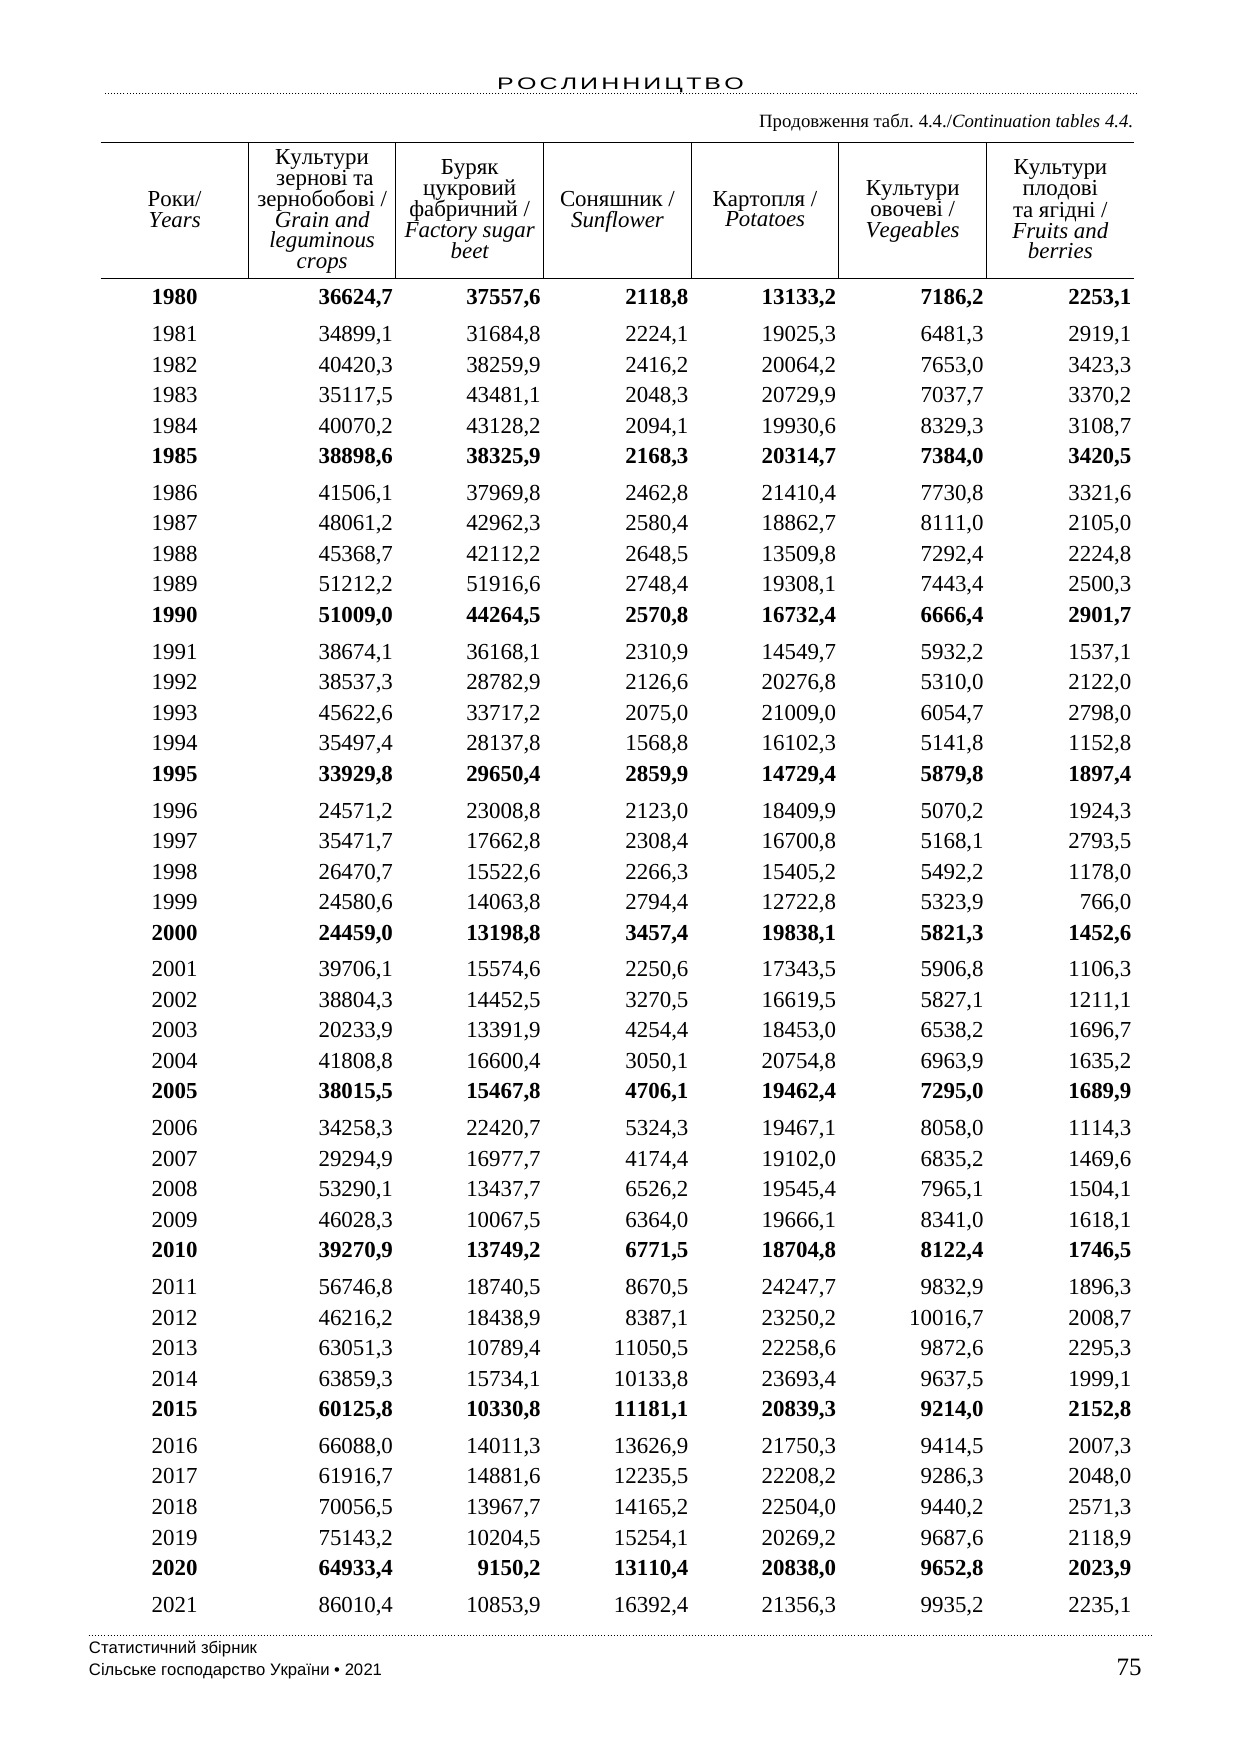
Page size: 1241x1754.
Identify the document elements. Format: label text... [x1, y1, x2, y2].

table_cell 16619,5 [691, 982, 839, 1012]
table_cell 35497,4 [248, 725, 396, 756]
table_cell 63859,3 [248, 1361, 396, 1391]
table_cell 9286,3 [839, 1459, 986, 1489]
table_cell 2571,3 [986, 1489, 1134, 1519]
table_cell 31684,8 [396, 316, 543, 346]
table_cell 10330,8 [396, 1391, 543, 1428]
table_cell 2168,3 [543, 438, 691, 475]
table_cell 10016,7 [839, 1300, 986, 1330]
table_cell 42112,2 [396, 536, 543, 566]
table_cell 43481,1 [396, 377, 543, 407]
table_cell 46028,3 [248, 1202, 396, 1232]
table_cell 5932,2 [839, 634, 986, 664]
table_header Культури плодові та ягідні / Fruits and berries [987, 143, 1134, 278]
table_cell 2794,4 [543, 884, 691, 914]
table_cell 1996 [101, 793, 248, 823]
table_cell 2017 [101, 1459, 248, 1489]
table_cell 10067,5 [396, 1202, 543, 1232]
table_cell 21410,4 [691, 475, 839, 505]
table_cell 6963,9 [839, 1043, 986, 1073]
table_cell 14881,6 [396, 1459, 543, 1489]
table_cell 12235,5 [543, 1459, 691, 1489]
table_cell 33929,8 [248, 756, 396, 792]
table_cell 2016 [101, 1428, 248, 1458]
table_cell 19930,6 [691, 408, 839, 438]
table_cell 2008 [101, 1171, 248, 1202]
table_header Культури овочеві / Vegeables [839, 143, 986, 278]
table_cell 20233,9 [248, 1013, 396, 1043]
table_cell 2048,3 [543, 377, 691, 407]
table_cell 36624,7 [248, 279, 396, 316]
table_cell 22208,2 [691, 1459, 839, 1489]
table_cell 13509,8 [691, 536, 839, 566]
table_cell 11050,5 [543, 1330, 691, 1361]
table_cell 14011,3 [396, 1428, 543, 1458]
table_cell 75143,2 [248, 1520, 396, 1550]
table_cell 10853,9 [396, 1587, 543, 1623]
table_cell 10204,5 [396, 1520, 543, 1550]
table_cell 1469,6 [986, 1141, 1134, 1171]
table_cell 7965,1 [839, 1171, 986, 1202]
table_cell 24571,2 [248, 793, 396, 823]
table_cell 19467,1 [691, 1110, 839, 1141]
table_cell 15254,1 [543, 1520, 691, 1550]
table_cell 2648,5 [543, 536, 691, 566]
table_cell 19025,3 [691, 316, 839, 346]
table_cell 4706,1 [543, 1074, 691, 1110]
table_cell 45368,7 [248, 536, 396, 566]
table_cell 2003 [101, 1013, 248, 1043]
table_cell 5821,3 [839, 915, 986, 951]
table_cell 2152,8 [986, 1391, 1134, 1428]
table_cell 44264,5 [396, 597, 543, 634]
table_cell 7653,0 [839, 346, 986, 377]
table_cell 2118,8 [543, 279, 691, 316]
table_cell 8122,4 [839, 1232, 986, 1269]
table_cell 8111,0 [839, 505, 986, 536]
table_cell 2224,1 [543, 316, 691, 346]
table_cell 2005 [101, 1074, 248, 1110]
table_cell 38898,6 [248, 438, 396, 475]
table_cell 1984 [101, 408, 248, 438]
table_cell 37969,8 [396, 475, 543, 505]
table_cell 42962,3 [396, 505, 543, 536]
table_cell 9214,0 [839, 1391, 986, 1428]
table_cell 8329,3 [839, 408, 986, 438]
table_cell 21750,3 [691, 1428, 839, 1458]
table_cell 19308,1 [691, 566, 839, 597]
table_cell 1985 [101, 438, 248, 475]
table_cell 9150,2 [396, 1550, 543, 1587]
table_cell 13198,8 [396, 915, 543, 951]
table_cell 5070,2 [839, 793, 986, 823]
table_cell 20729,9 [691, 377, 839, 407]
table_cell 20064,2 [691, 346, 839, 377]
table_cell 2500,3 [986, 566, 1134, 597]
table_cell 7037,7 [839, 377, 986, 407]
table_cell 2105,0 [986, 505, 1134, 536]
table_cell 2018 [101, 1489, 248, 1519]
table_cell 17343,5 [691, 951, 839, 982]
table_cell 1568,8 [543, 725, 691, 756]
table_cell 20839,3 [691, 1391, 839, 1428]
table_cell 1178,0 [986, 854, 1134, 884]
table_cell 1981 [101, 316, 248, 346]
table_cell 2580,4 [543, 505, 691, 536]
table_cell 48061,2 [248, 505, 396, 536]
table_cell 2015 [101, 1391, 248, 1428]
table_cell 1896,3 [986, 1269, 1134, 1299]
table_cell 1924,3 [986, 793, 1134, 823]
table_cell 7292,4 [839, 536, 986, 566]
table_cell 9414,5 [839, 1428, 986, 1458]
table_cell 22504,0 [691, 1489, 839, 1519]
table_cell 1995 [101, 756, 248, 792]
table_cell 1999,1 [986, 1361, 1134, 1391]
table_cell 24459,0 [248, 915, 396, 951]
table_cell 6481,3 [839, 316, 986, 346]
table_cell 5141,8 [839, 725, 986, 756]
table_cell 45622,6 [248, 695, 396, 725]
table_cell 15405,2 [691, 854, 839, 884]
table_cell 1982 [101, 346, 248, 377]
table_cell 15734,1 [396, 1361, 543, 1391]
table_cell 51009,0 [248, 597, 396, 634]
table_cell 19102,0 [691, 1141, 839, 1171]
table_cell 5879,8 [839, 756, 986, 792]
table_cell 38259,9 [396, 346, 543, 377]
table_cell 2002 [101, 982, 248, 1012]
table_cell 16102,3 [691, 725, 839, 756]
table_cell 8058,0 [839, 1110, 986, 1141]
table_cell 2008,7 [986, 1300, 1134, 1330]
table_cell 2006 [101, 1110, 248, 1141]
table_cell 2118,9 [986, 1520, 1134, 1550]
table_cell 1689,9 [986, 1074, 1134, 1110]
table_cell 23008,8 [396, 793, 543, 823]
table_cell 13133,2 [691, 279, 839, 316]
table_cell 2266,3 [543, 854, 691, 884]
table_cell 21356,3 [691, 1587, 839, 1623]
table_cell 1990 [101, 597, 248, 634]
table_cell 1997 [101, 823, 248, 853]
table_cell 2295,3 [986, 1330, 1134, 1361]
table_cell 2075,0 [543, 695, 691, 725]
table_cell 2019 [101, 1520, 248, 1550]
table_cell 1999 [101, 884, 248, 914]
table_cell 28782,9 [396, 664, 543, 695]
table_cell 5906,8 [839, 951, 986, 982]
table_cell 2001 [101, 951, 248, 982]
table_cell 14452,5 [396, 982, 543, 1012]
table_cell 38325,9 [396, 438, 543, 475]
table_cell 16977,7 [396, 1141, 543, 1171]
table_cell 2416,2 [543, 346, 691, 377]
table_cell 3423,3 [986, 346, 1134, 377]
table_cell 6835,2 [839, 1141, 986, 1171]
table_cell 18453,0 [691, 1013, 839, 1043]
table_cell 1897,4 [986, 756, 1134, 792]
table_cell 2462,8 [543, 475, 691, 505]
table_cell 18704,8 [691, 1232, 839, 1269]
table_cell 14063,8 [396, 884, 543, 914]
table_cell 33717,2 [396, 695, 543, 725]
table_cell 2012 [101, 1300, 248, 1330]
table_cell 1993 [101, 695, 248, 725]
table_cell 43128,2 [396, 408, 543, 438]
table_cell 51212,2 [248, 566, 396, 597]
table_cell 2004 [101, 1043, 248, 1073]
table_cell 38804,3 [248, 982, 396, 1012]
table_cell 2048,0 [986, 1459, 1134, 1489]
table_cell 2007,3 [986, 1428, 1134, 1458]
table_cell 1114,3 [986, 1110, 1134, 1141]
table_cell 3108,7 [986, 408, 1134, 438]
table_cell 6538,2 [839, 1013, 986, 1043]
table_cell 8670,5 [543, 1269, 691, 1299]
table_cell 60125,8 [248, 1391, 396, 1428]
table_cell 14165,2 [543, 1489, 691, 1519]
table_cell 4254,4 [543, 1013, 691, 1043]
table_cell 2235,1 [986, 1587, 1134, 1623]
table_cell 11181,1 [543, 1391, 691, 1428]
table_cell 24247,7 [691, 1269, 839, 1299]
table_cell 7186,2 [839, 279, 986, 316]
table_cell 2010 [101, 1232, 248, 1269]
table_cell 15522,6 [396, 854, 543, 884]
table_header Роки/ Years [101, 143, 248, 278]
table_cell 1989 [101, 566, 248, 597]
table_cell 1696,7 [986, 1013, 1134, 1043]
table_cell 14549,7 [691, 634, 839, 664]
table_cell 1991 [101, 634, 248, 664]
table_cell 9687,6 [839, 1520, 986, 1550]
table_cell 9872,6 [839, 1330, 986, 1361]
table_cell 3321,6 [986, 475, 1134, 505]
table_cell 2901,7 [986, 597, 1134, 634]
table_cell 46216,2 [248, 1300, 396, 1330]
table_cell 19462,4 [691, 1074, 839, 1110]
table_cell 18862,7 [691, 505, 839, 536]
table_cell 9652,8 [839, 1550, 986, 1587]
table_cell 37557,6 [396, 279, 543, 316]
table_cell 38674,1 [248, 634, 396, 664]
table_cell 5827,1 [839, 982, 986, 1012]
table_cell 12722,8 [691, 884, 839, 914]
table_cell 2308,4 [543, 823, 691, 853]
table_cell 2011 [101, 1269, 248, 1299]
table_cell 9637,5 [839, 1361, 986, 1391]
table_cell 6526,2 [543, 1171, 691, 1202]
table_cell 2023,9 [986, 1550, 1134, 1587]
table_cell 8341,0 [839, 1202, 986, 1232]
table_cell 16700,8 [691, 823, 839, 853]
table_cell 51916,6 [396, 566, 543, 597]
table_cell 41506,1 [248, 475, 396, 505]
table_cell 9935,2 [839, 1587, 986, 1623]
table_cell 38015,5 [248, 1074, 396, 1110]
table_cell 1452,6 [986, 915, 1134, 951]
table_cell 4174,4 [543, 1141, 691, 1171]
table_cell 20838,0 [691, 1550, 839, 1587]
table_cell 7295,0 [839, 1074, 986, 1110]
table_cell 19666,1 [691, 1202, 839, 1232]
table_header Картопля / Potatoes [692, 143, 838, 278]
table_cell 1746,5 [986, 1232, 1134, 1269]
table_cell 36168,1 [396, 634, 543, 664]
table_cell 1504,1 [986, 1171, 1134, 1202]
table_cell 3457,4 [543, 915, 691, 951]
table_cell 7443,4 [839, 566, 986, 597]
table_cell 7384,0 [839, 438, 986, 475]
table_cell 20269,2 [691, 1520, 839, 1550]
table_cell 13749,2 [396, 1232, 543, 1269]
table_cell 2007 [101, 1141, 248, 1171]
table_cell 2224,8 [986, 536, 1134, 566]
table_cell 14729,4 [691, 756, 839, 792]
table_cell 1618,1 [986, 1202, 1134, 1232]
table_cell 3420,5 [986, 438, 1134, 475]
table_cell 5323,9 [839, 884, 986, 914]
table_cell 2013 [101, 1330, 248, 1361]
table_cell 19545,4 [691, 1171, 839, 1202]
table_cell 2123,0 [543, 793, 691, 823]
table_cell 2126,6 [543, 664, 691, 695]
table_cell 2748,4 [543, 566, 691, 597]
table_cell 13626,9 [543, 1428, 691, 1458]
table_cell 1152,8 [986, 725, 1134, 756]
table_cell 1992 [101, 664, 248, 695]
table_cell 1983 [101, 377, 248, 407]
table_cell 39706,1 [248, 951, 396, 982]
table_cell 1986 [101, 475, 248, 505]
table_cell 1994 [101, 725, 248, 756]
table_cell 19838,1 [691, 915, 839, 951]
table_cell 2798,0 [986, 695, 1134, 725]
table_cell 1988 [101, 536, 248, 566]
table_cell 39270,9 [248, 1232, 396, 1269]
table_cell 22420,7 [396, 1110, 543, 1141]
table_cell 70056,5 [248, 1489, 396, 1519]
table_cell 766,0 [986, 884, 1134, 914]
table_cell 3050,1 [543, 1043, 691, 1073]
table_cell 16392,4 [543, 1587, 691, 1623]
table_cell 1980 [101, 279, 248, 316]
table_cell 1635,2 [986, 1043, 1134, 1073]
table_cell 2793,5 [986, 823, 1134, 853]
table_cell 15467,8 [396, 1074, 543, 1110]
table_cell 10133,8 [543, 1361, 691, 1391]
table_cell 5324,3 [543, 1110, 691, 1141]
table_cell 2250,6 [543, 951, 691, 982]
table_header Культури зернові та зернобобові / Grain and leguminous crops [249, 143, 395, 278]
table_cell 18409,9 [691, 793, 839, 823]
table_cell 35471,7 [248, 823, 396, 853]
table_cell 40420,3 [248, 346, 396, 377]
table_cell 20314,7 [691, 438, 839, 475]
table_cell 3270,5 [543, 982, 691, 1012]
table_header Соняшник / Sunflower [544, 143, 691, 278]
table_cell 26470,7 [248, 854, 396, 884]
table_cell 13110,4 [543, 1550, 691, 1587]
table_cell 41808,8 [248, 1043, 396, 1073]
table_cell 63051,3 [248, 1330, 396, 1361]
table_cell 2009 [101, 1202, 248, 1232]
table_cell 61916,7 [248, 1459, 396, 1489]
table_cell 2570,8 [543, 597, 691, 634]
table_cell 21009,0 [691, 695, 839, 725]
table_cell 34258,3 [248, 1110, 396, 1141]
table_cell 13437,7 [396, 1171, 543, 1202]
table_cell 9832,9 [839, 1269, 986, 1299]
table_cell 6364,0 [543, 1202, 691, 1232]
table_cell 2310,9 [543, 634, 691, 664]
table_cell 1211,1 [986, 982, 1134, 1012]
table_cell 1106,3 [986, 951, 1134, 982]
table_cell 6054,7 [839, 695, 986, 725]
table_cell 20754,8 [691, 1043, 839, 1073]
table_cell 38537,3 [248, 664, 396, 695]
table_cell 56746,8 [248, 1269, 396, 1299]
table_cell 16600,4 [396, 1043, 543, 1073]
table_cell 5310,0 [839, 664, 986, 695]
table_cell 6771,5 [543, 1232, 691, 1269]
table_cell 2014 [101, 1361, 248, 1391]
table_cell 24580,6 [248, 884, 396, 914]
table_cell 7730,8 [839, 475, 986, 505]
table_cell 40070,2 [248, 408, 396, 438]
table_cell 17662,8 [396, 823, 543, 853]
table_cell 2253,1 [986, 279, 1134, 316]
table_cell 86010,4 [248, 1587, 396, 1623]
table_cell 1998 [101, 854, 248, 884]
table_cell 13391,9 [396, 1013, 543, 1043]
table_cell 35117,5 [248, 377, 396, 407]
table_cell 2859,9 [543, 756, 691, 792]
table_cell 2094,1 [543, 408, 691, 438]
table_cell 23250,2 [691, 1300, 839, 1330]
table_cell 22258,6 [691, 1330, 839, 1361]
table_cell 20276,8 [691, 664, 839, 695]
table_cell 3370,2 [986, 377, 1134, 407]
table_cell 1987 [101, 505, 248, 536]
table_cell 23693,4 [691, 1361, 839, 1391]
table_cell 8387,1 [543, 1300, 691, 1330]
table_cell 9440,2 [839, 1489, 986, 1519]
table_cell 28137,8 [396, 725, 543, 756]
table_cell 10789,4 [396, 1330, 543, 1361]
table_cell 2919,1 [986, 316, 1134, 346]
table_cell 15574,6 [396, 951, 543, 982]
table_cell 66088,0 [248, 1428, 396, 1458]
table_cell 2122,0 [986, 664, 1134, 695]
table_cell 18438,9 [396, 1300, 543, 1330]
table_cell 1537,1 [986, 634, 1134, 664]
table_cell 2020 [101, 1550, 248, 1587]
table_cell 5168,1 [839, 823, 986, 853]
table_cell 53290,1 [248, 1171, 396, 1202]
table_cell 16732,4 [691, 597, 839, 634]
table_cell 2000 [101, 915, 248, 951]
table_cell 29650,4 [396, 756, 543, 792]
table_cell 29294,9 [248, 1141, 396, 1171]
table_cell 6666,4 [839, 597, 986, 634]
table_cell 5492,2 [839, 854, 986, 884]
table_cell 34899,1 [248, 316, 396, 346]
table_cell 64933,4 [248, 1550, 396, 1587]
table_cell 2021 [101, 1587, 248, 1623]
table_cell 13967,7 [396, 1489, 543, 1519]
table_header Буряк цукровий фабричний / Factory sugar beet [396, 143, 543, 278]
table_cell 18740,5 [396, 1269, 543, 1299]
